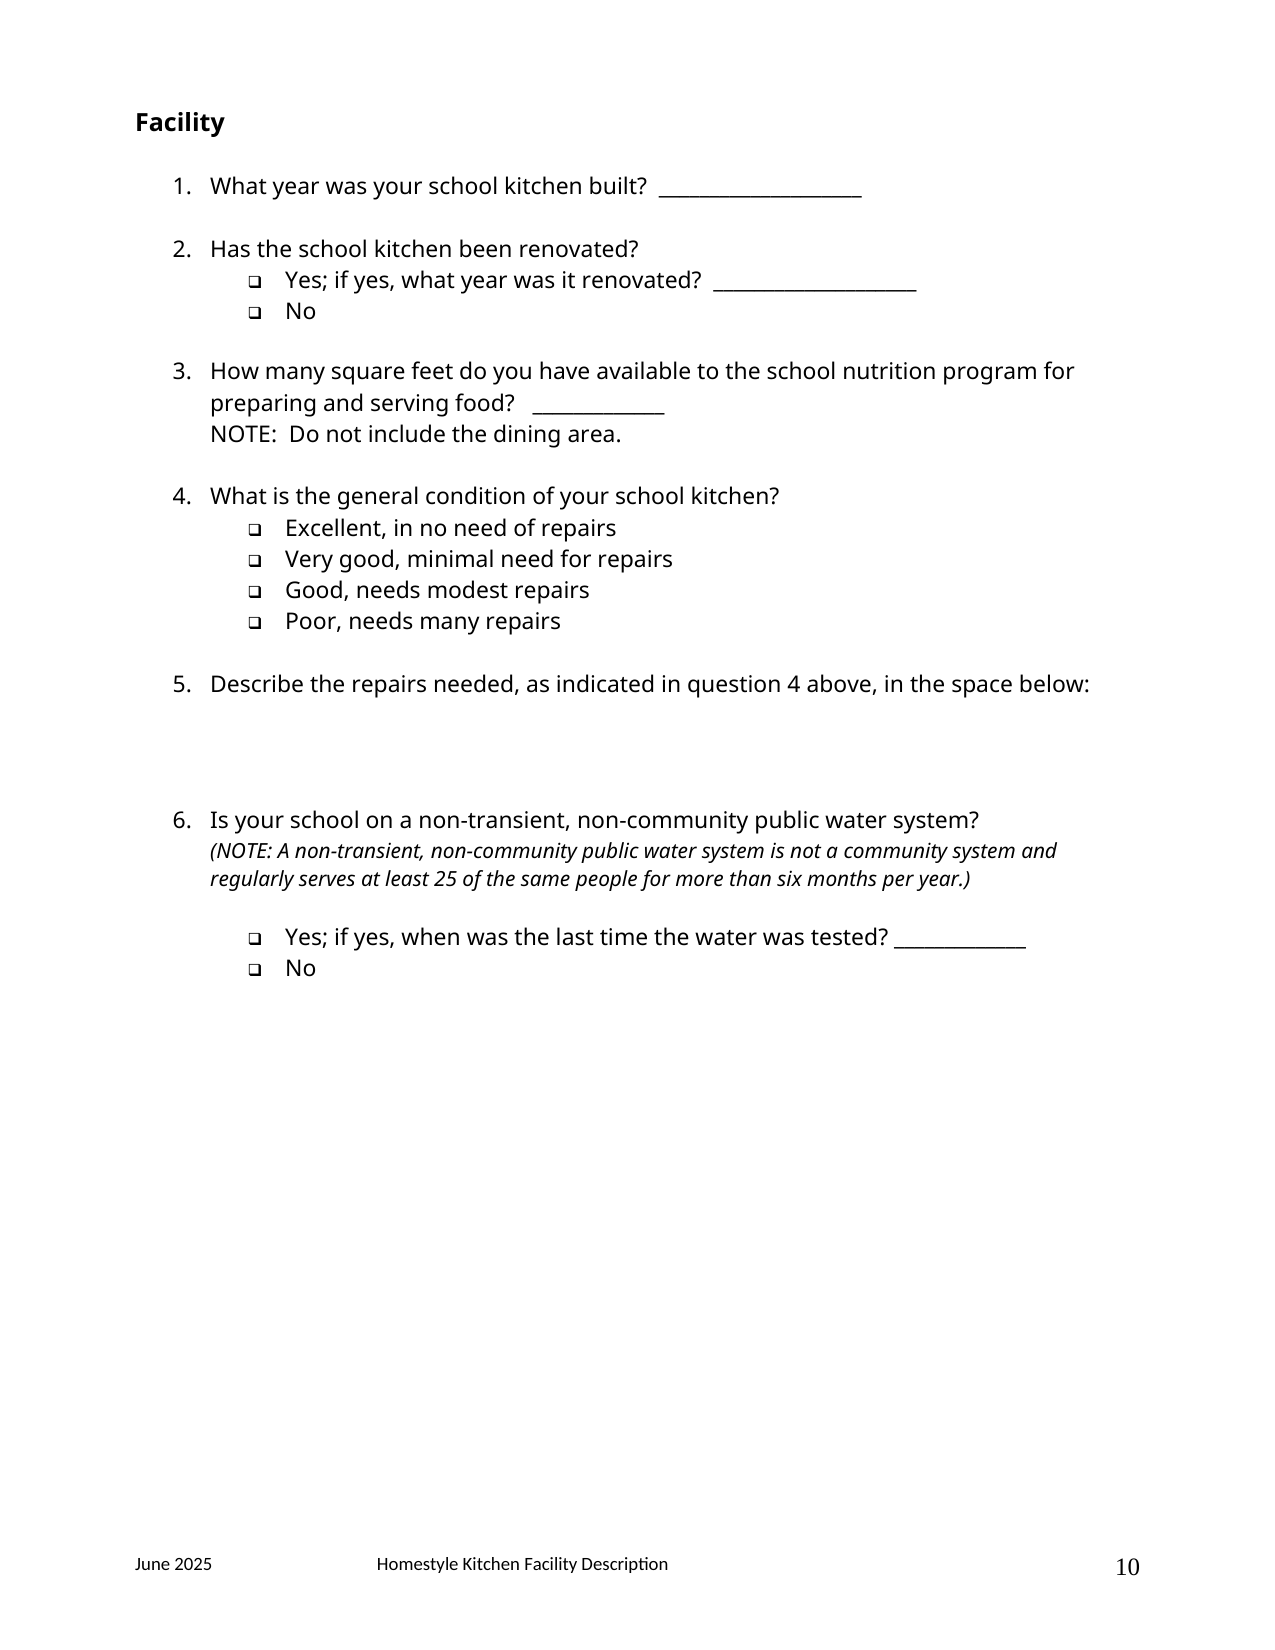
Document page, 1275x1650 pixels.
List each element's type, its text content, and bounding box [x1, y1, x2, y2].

list Poor, needs many repairs [247, 605, 1140, 637]
list Very good, minimal need for repairs [247, 543, 1140, 574]
list Excellent, in no need of repairs [247, 512, 1140, 543]
list Yes; if yes, when was the last time the water was tested? _____________ [247, 921, 1140, 952]
list Describe the repairs needed, as indicated in question 4 above, in the space below: [172, 668, 1140, 699]
list Good, needs modest repairs [247, 574, 1215, 605]
list No [247, 295, 1140, 327]
list No [247, 952, 1140, 983]
list Yes; if yes, what year was it renovated? ____________________ [247, 264, 1140, 295]
text (NOTE: A non-transient, non-community public water system is not a community system and regularly serves at least 25 of the same people for more than six months per year.) [210, 836, 1140, 893]
subtitle Facility [135, 105, 1140, 139]
list How many square feet do you have available to the school nutrition program for preparing and serving food? _____________ [172, 355, 1140, 418]
list Has the school kitchen been renovated? [172, 233, 1140, 264]
list What year was your school kitchen built? ____________________ [172, 170, 1140, 202]
text NOTE: Do not include the dining area. [210, 418, 1140, 449]
list What is the general condition of your school kitchen? [172, 480, 1140, 512]
list Is your school on a non-transient, non-community public water system? [172, 804, 1140, 836]
